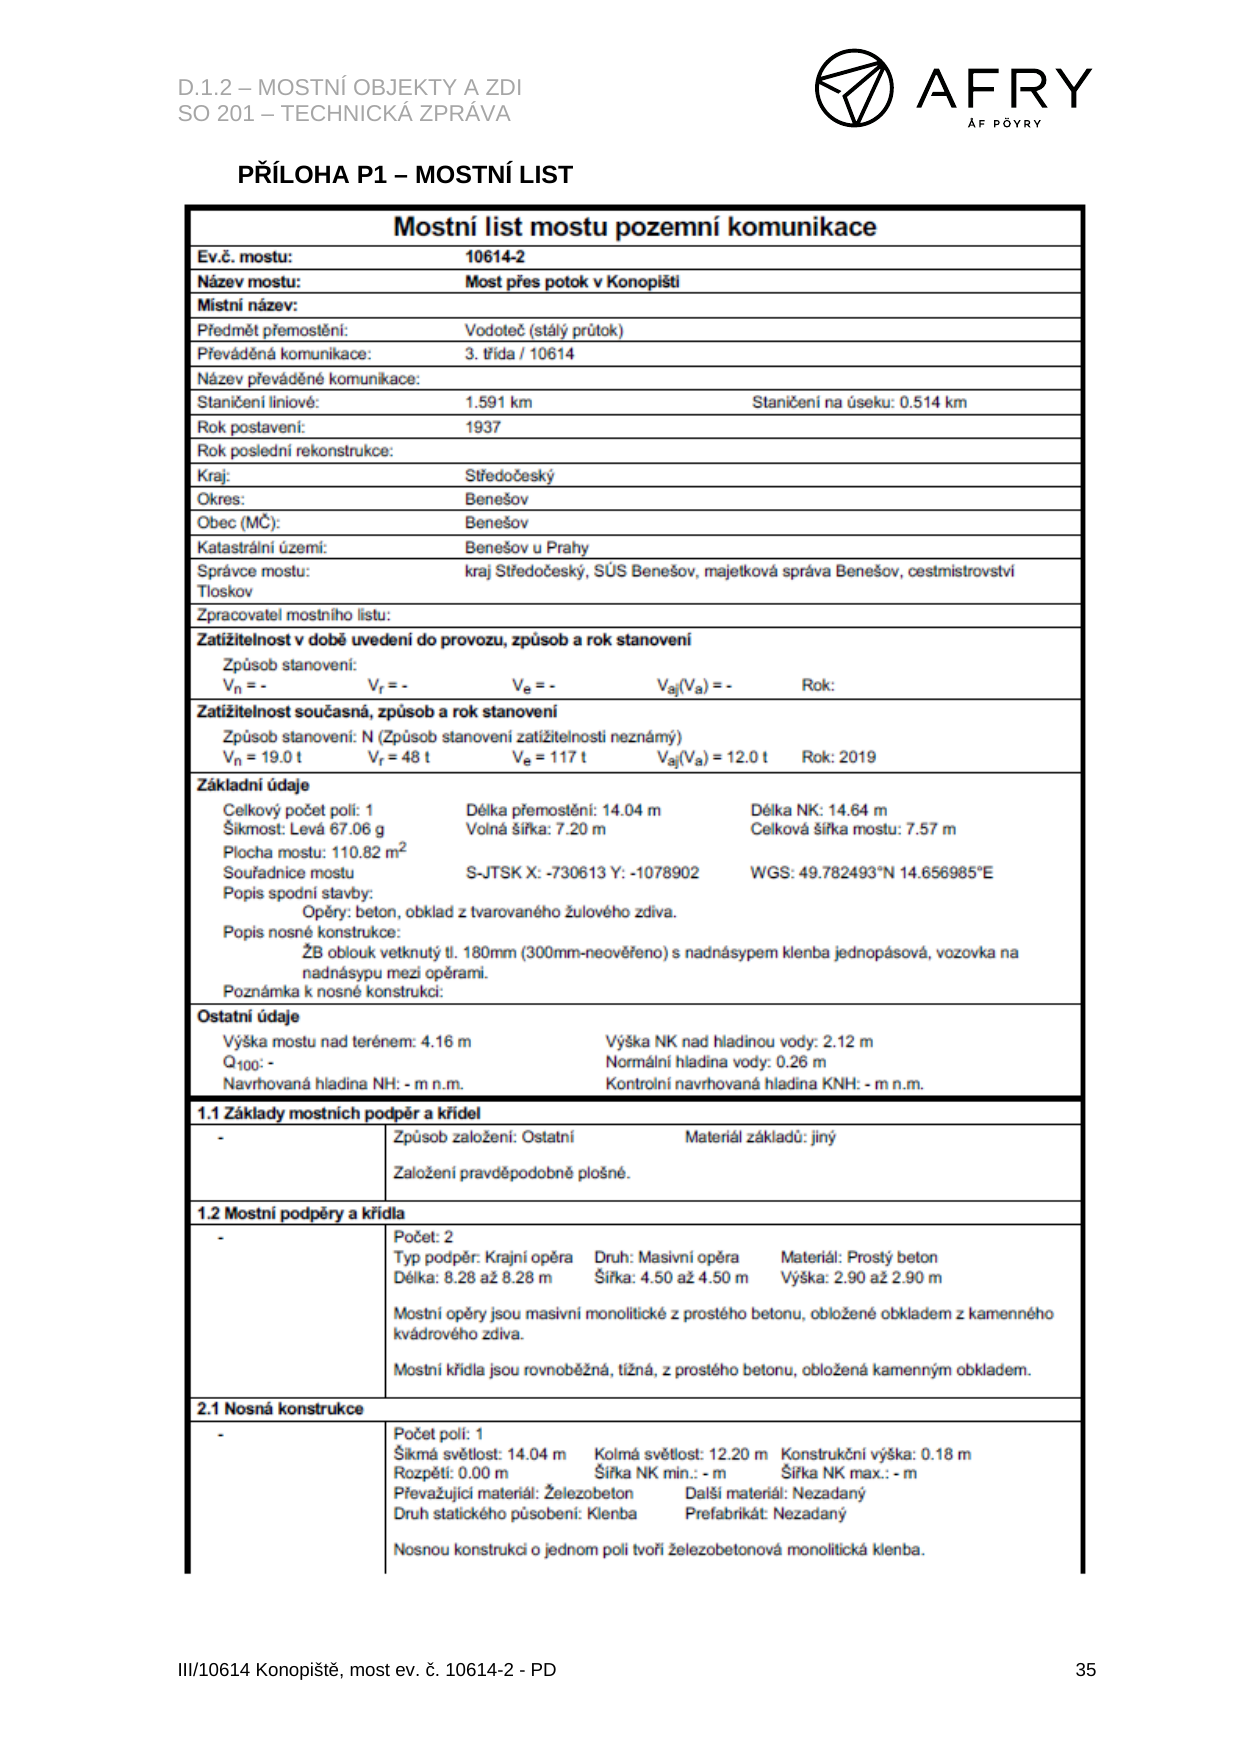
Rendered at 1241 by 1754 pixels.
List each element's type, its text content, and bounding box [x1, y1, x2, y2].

subtitle PŘÍLOHA P1 – MOSTNÍ LIST [237, 160, 1092, 189]
picture [177, 197, 1095, 1585]
